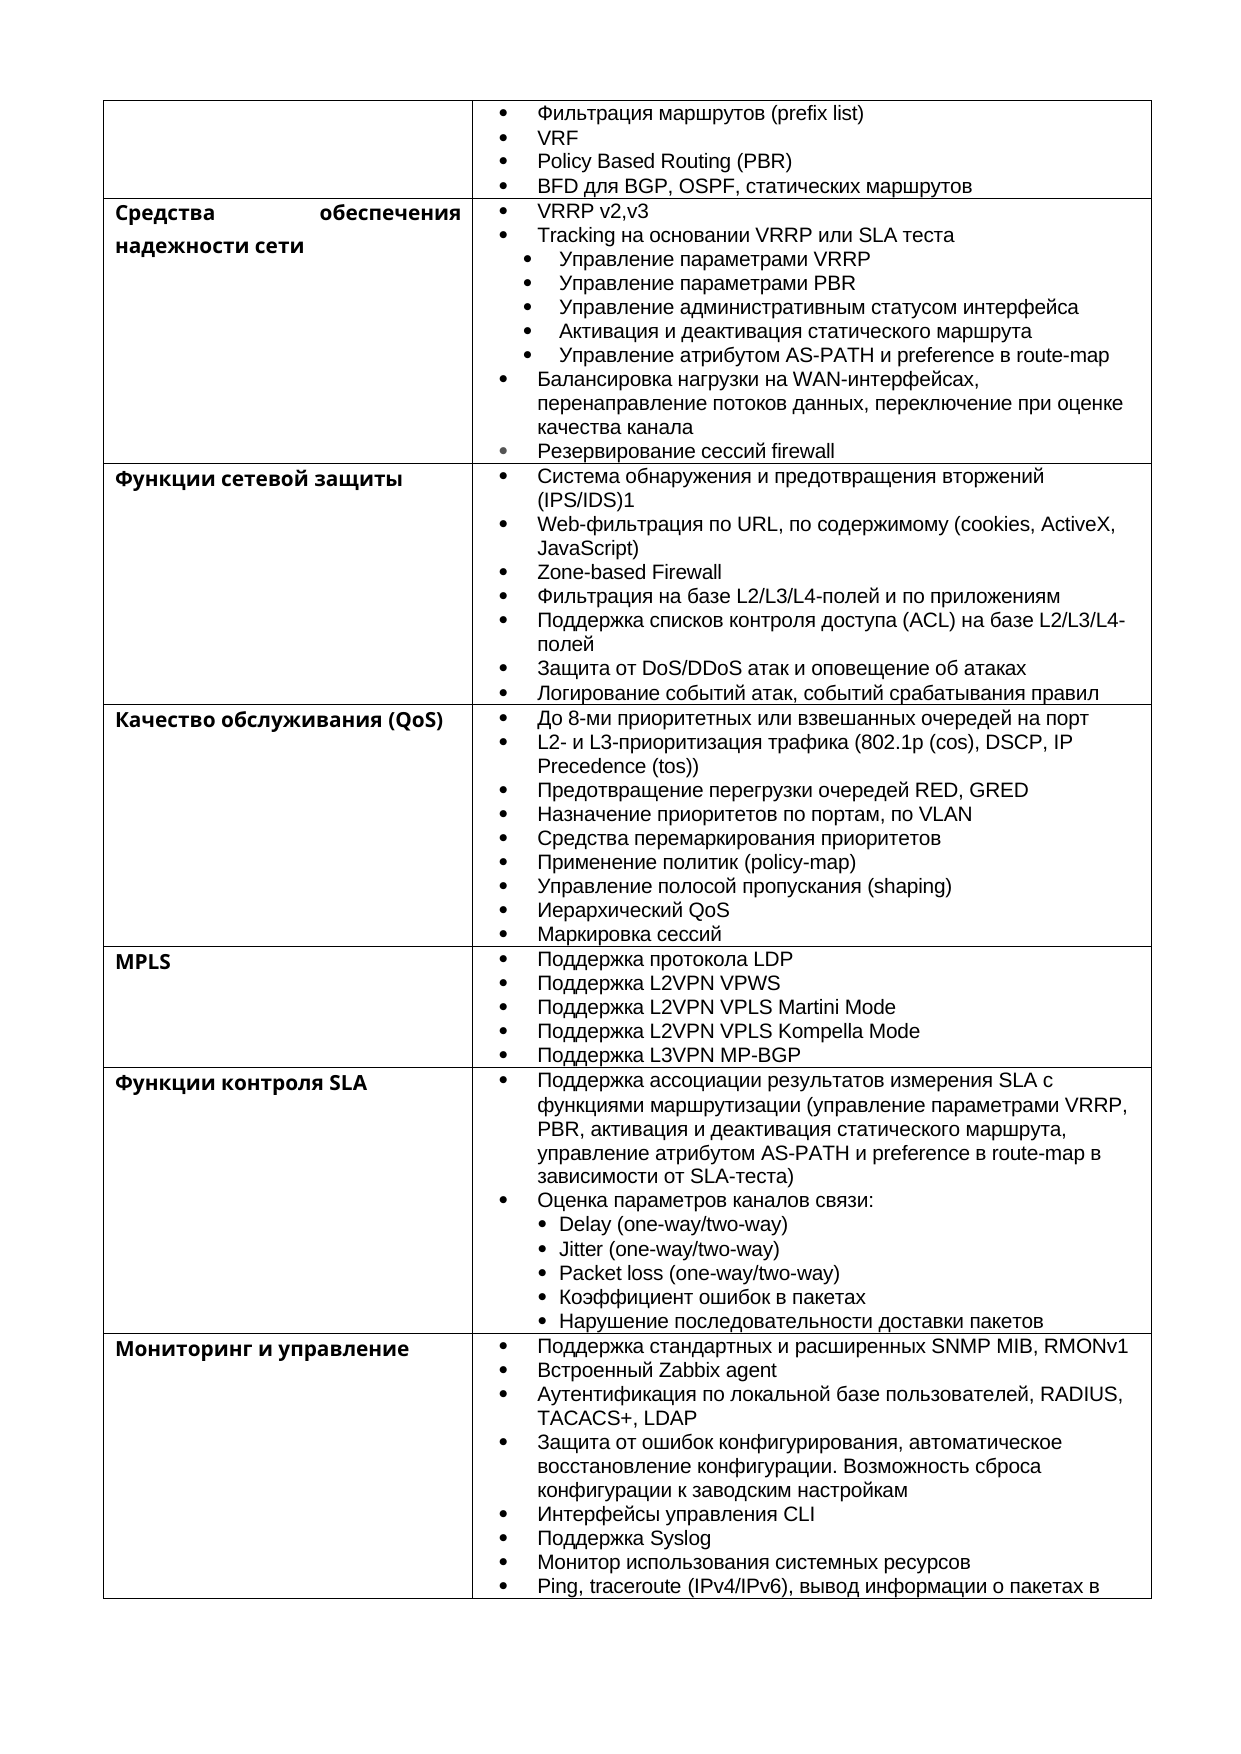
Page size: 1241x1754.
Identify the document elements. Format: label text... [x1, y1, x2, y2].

table_cell Система обнаружения и предотвращения вторжений (IPS/IDS)1 Web-фильтрация по URL, по содержимому (cookies, ActiveX, JavaScript) Zone-based Firewall Фильтрация на базе L2/L3/L4-полей и по приложениям Поддержка списков контроля доступа (ACL) на базе L2/L3/L4-полей Защита от DoS/DDoS атак и оповещение об атаках Логирование событий атак, событий срабатывания правил [473, 464, 1151, 704]
table_cell До 8-ми приоритетных или взвешанных очередей на порт L2- и L3-приоритизация трафика (802.1p (cos), DSCP, IP Precedence (tos)) Предотвращение перегрузки очередей RED, GRED Назначение приоритетов по портам, по VLAN Средства перемаркирования приоритетов Применение политик (policy-map) Управление полосой пропускания (shaping) Иерархический QоS Маркировка сессий [473, 705, 1151, 946]
table_cell Функции сетевой защиты [104, 464, 472, 704]
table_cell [473, 101, 1151, 197]
table_cell Поддержка протокола LDP Поддержка L2VPN VPWS Поддержка L2VPN VPLS Martini Mode Поддержка L2VPN VPLS Kompella Mode Поддержка L3VPN MP-BGP [473, 947, 1151, 1067]
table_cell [104, 1334, 472, 1598]
table_cell VRRP v2,v3 Tracking на основании VRRP или SLA теста Управление параметрами VRRP Управление параметрами PBR Управление административным статусом интерфейса Активация и деактивация статического маршрута Управление атрибутом AS-PATH и preference в route-map Балансировка нагрузки на WAN-интерфейсах, перенаправление потоков данных, переключение при оценке качества канала Резервирование сессий firewall [473, 199, 1151, 463]
table_cell Поддержка ассоциации результатов измерения SLA с функциями маршрутизации (управление параметрами VRRP, PBR, активация и деактивация статического маршрута, управление атрибутом AS-PATH и preference в route-map в зависимости от SLA-теста) Оценка параметров каналов связи: Delay (one-way/two-way) Jitter (one-way/two-way) Packet loss (one-way/two-way) Коэффициент ошибок в пакетах Нарушение последовательности доставки пакетов [473, 1068, 1151, 1333]
table_cell Качество обслуживания (QoS) [104, 705, 472, 946]
table_cell MPLS [104, 947, 472, 1067]
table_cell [104, 101, 472, 197]
table_cell Функции контроля SLA [104, 1068, 472, 1333]
table_cell Средства обеспечения надежности сети [104, 199, 472, 463]
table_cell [473, 1334, 1151, 1598]
